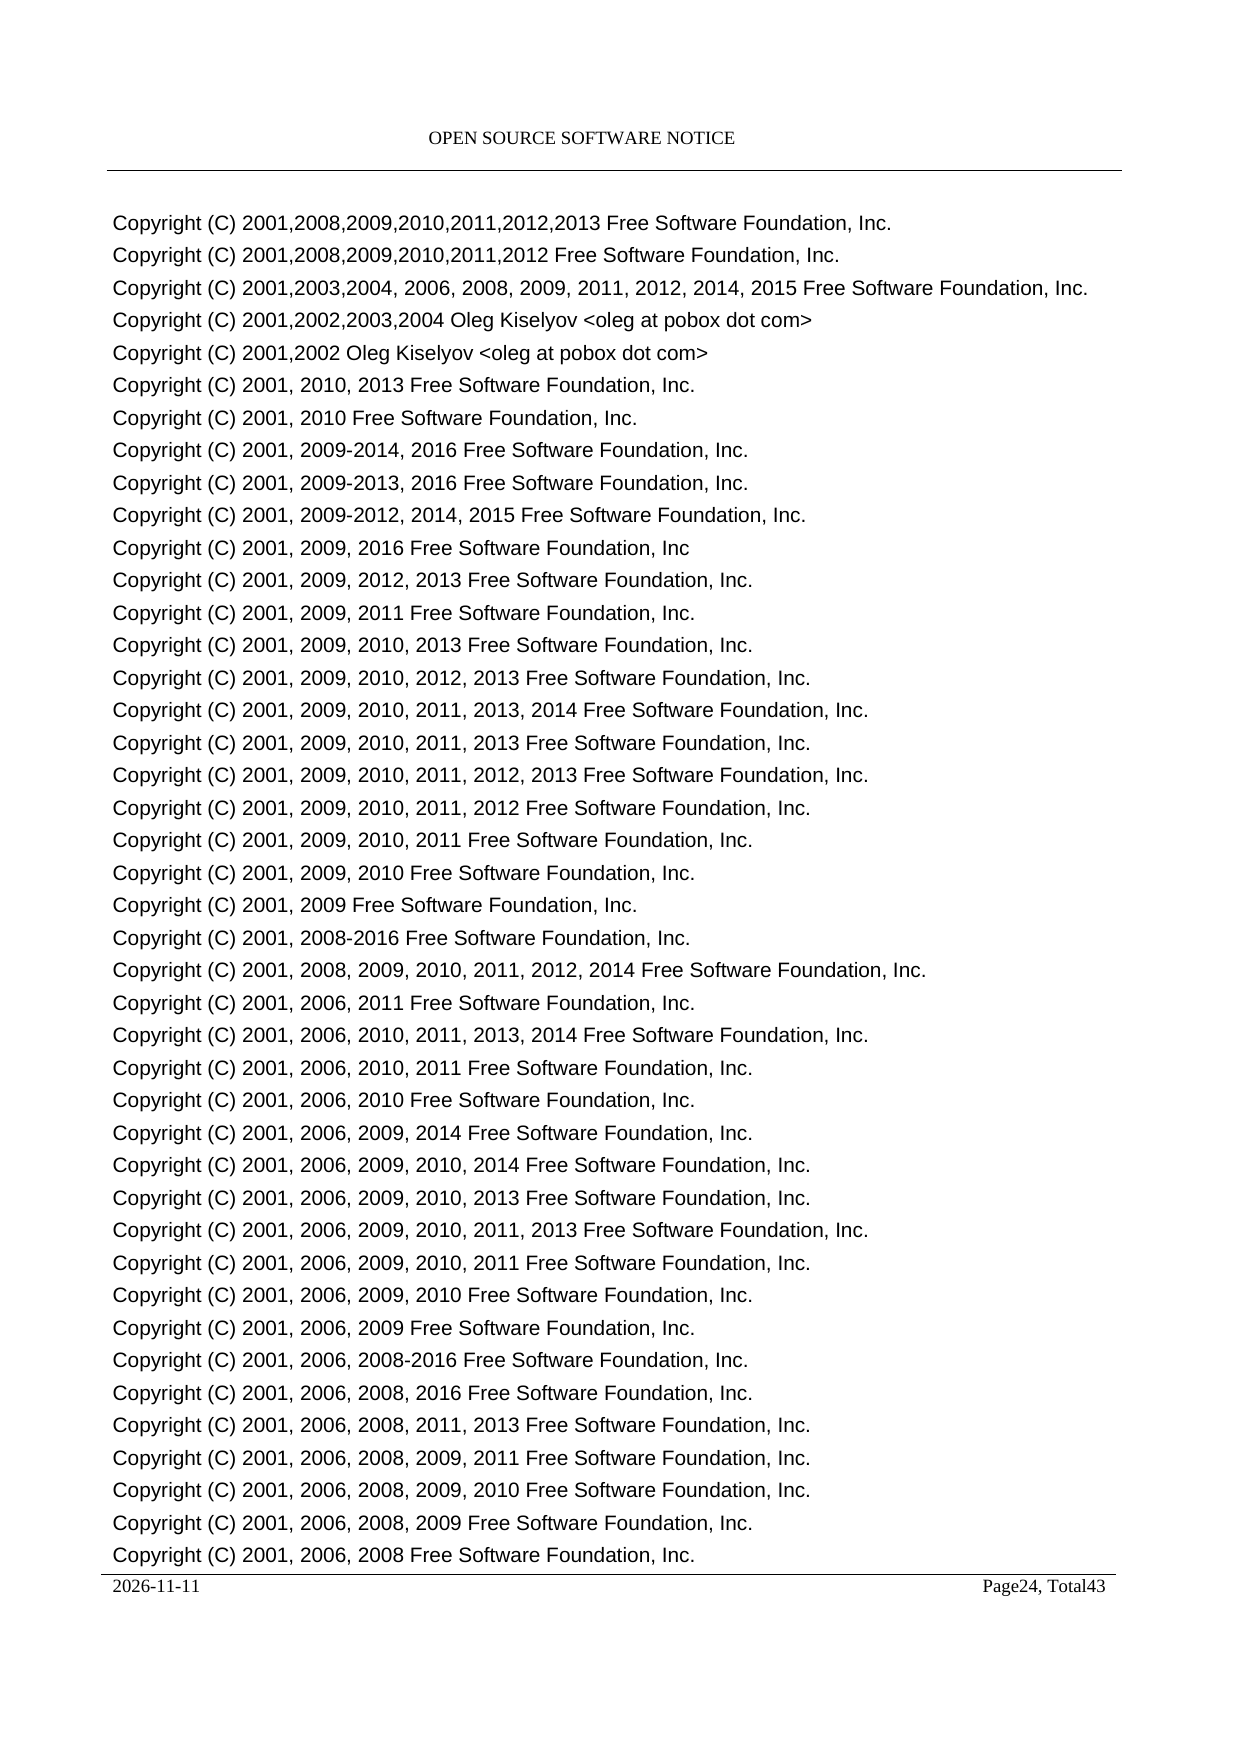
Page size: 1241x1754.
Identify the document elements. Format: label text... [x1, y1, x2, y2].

text Copyright (C) 2001,2002 Oleg Kiselyov <oleg at pobox dot com> [112, 336, 1128, 369]
text Copyright (C) 2001, 2006, 2009, 2010 Free Software Foundation, Inc. [112, 1279, 1128, 1311]
text Copyright (C) 2001, 2009 Free Software Foundation, Inc. [112, 889, 1128, 921]
text Copyright (C) 2001, 2006, 2008, 2009, 2010 Free Software Foundation, Inc. [112, 1474, 1128, 1506]
text Copyright (C) 2001, 2006, 2008, 2011, 2013 Free Software Foundation, Inc. [112, 1409, 1128, 1441]
text Copyright (C) 2001,2003,2004, 2006, 2008, 2009, 2011, 2012, 2014, 2015 Free Software Foundation, Inc. [112, 271, 1128, 304]
text Copyright (C) 2001, 2009, 2010, 2011, 2012 Free Software Foundation, Inc. [112, 791, 1128, 824]
text Copyright (C) 2001, 2008-2016 Free Software Foundation, Inc. [112, 921, 1128, 954]
text Copyright (C) 2001, 2009-2013, 2016 Free Software Foundation, Inc. [112, 466, 1128, 499]
text Copyright (C) 2001, 2006, 2011 Free Software Foundation, Inc. [112, 986, 1128, 1019]
text Copyright (C) 2001, 2009, 2010, 2013 Free Software Foundation, Inc. [112, 629, 1128, 661]
text Copyright (C) 2001, 2009, 2011 Free Software Foundation, Inc. [112, 596, 1128, 629]
text Copyright (C) 2001, 2006, 2008-2016 Free Software Foundation, Inc. [112, 1344, 1128, 1376]
text Copyright (C) 2001, 2009, 2010, 2011 Free Software Foundation, Inc. [112, 824, 1128, 856]
text Copyright (C) 2001, 2006, 2008 Free Software Foundation, Inc. [112, 1539, 1128, 1571]
text Copyright (C) 2001, 2009, 2010, 2011, 2013 Free Software Foundation, Inc. [112, 726, 1128, 759]
text Copyright (C) 2001, 2009, 2010, 2012, 2013 Free Software Foundation, Inc. [112, 661, 1128, 694]
text Copyright (C) 2001,2002,2003,2004 Oleg Kiselyov <oleg at pobox dot com> [112, 304, 1128, 336]
text Copyright (C) 2001, 2006, 2008, 2009 Free Software Foundation, Inc. [112, 1506, 1128, 1539]
text Copyright (C) 2001, 2006, 2009, 2010, 2014 Free Software Foundation, Inc. [112, 1149, 1128, 1181]
text Copyright (C) 2001, 2009, 2016 Free Software Foundation, Inc [112, 531, 1128, 564]
text Copyright (C) 2001, 2006, 2009, 2010, 2013 Free Software Foundation, Inc. [112, 1181, 1128, 1214]
text Copyright (C) 2001, 2006, 2008, 2009, 2011 Free Software Foundation, Inc. [112, 1441, 1128, 1474]
text Copyright (C) 2001, 2009-2012, 2014, 2015 Free Software Foundation, Inc. [112, 499, 1128, 531]
text Copyright (C) 2001, 2009-2014, 2016 Free Software Foundation, Inc. [112, 434, 1128, 466]
text Copyright (C) 2001, 2006, 2008, 2016 Free Software Foundation, Inc. [112, 1376, 1128, 1409]
text Copyright (C) 2001, 2006, 2009, 2010, 2011, 2013 Free Software Foundation, Inc. [112, 1214, 1128, 1246]
text Copyright (C) 2001, 2006, 2010, 2011 Free Software Foundation, Inc. [112, 1051, 1128, 1084]
text Copyright (C) 2001, 2009, 2010, 2011, 2012, 2013 Free Software Foundation, Inc. [112, 759, 1128, 791]
text Copyright (C) 2001, 2009, 2012, 2013 Free Software Foundation, Inc. [112, 564, 1128, 596]
text Copyright (C) 2001, 2006, 2010, 2011, 2013, 2014 Free Software Foundation, Inc. [112, 1019, 1128, 1051]
text Copyright (C) 2001, 2006, 2009 Free Software Foundation, Inc. [112, 1311, 1128, 1344]
text Copyright (C) 2001, 2006, 2009, 2010, 2011 Free Software Foundation, Inc. [112, 1246, 1128, 1279]
text Copyright (C) 2001, 2006, 2009, 2014 Free Software Foundation, Inc. [112, 1116, 1128, 1149]
text Copyright (C) 2001, 2009, 2010 Free Software Foundation, Inc. [112, 856, 1128, 889]
text Copyright (C) 2001, 2010, 2013 Free Software Foundation, Inc. [112, 369, 1128, 401]
text Copyright (C) 2001, 2010 Free Software Foundation, Inc. [112, 401, 1128, 434]
text Copyright (C) 2001,2008,2009,2010,2011,2012,2013 Free Software Foundation, Inc. [112, 206, 1128, 239]
text Copyright (C) 2001, 2009, 2010, 2011, 2013, 2014 Free Software Foundation, Inc. [112, 694, 1128, 726]
text Copyright (C) 2001,2008,2009,2010,2011,2012 Free Software Foundation, Inc. [112, 239, 1128, 271]
text Copyright (C) 2001, 2008, 2009, 2010, 2011, 2012, 2014 Free Software Foundation, Inc. [112, 954, 1128, 986]
text Copyright (C) 2001, 2006, 2010 Free Software Foundation, Inc. [112, 1084, 1128, 1116]
